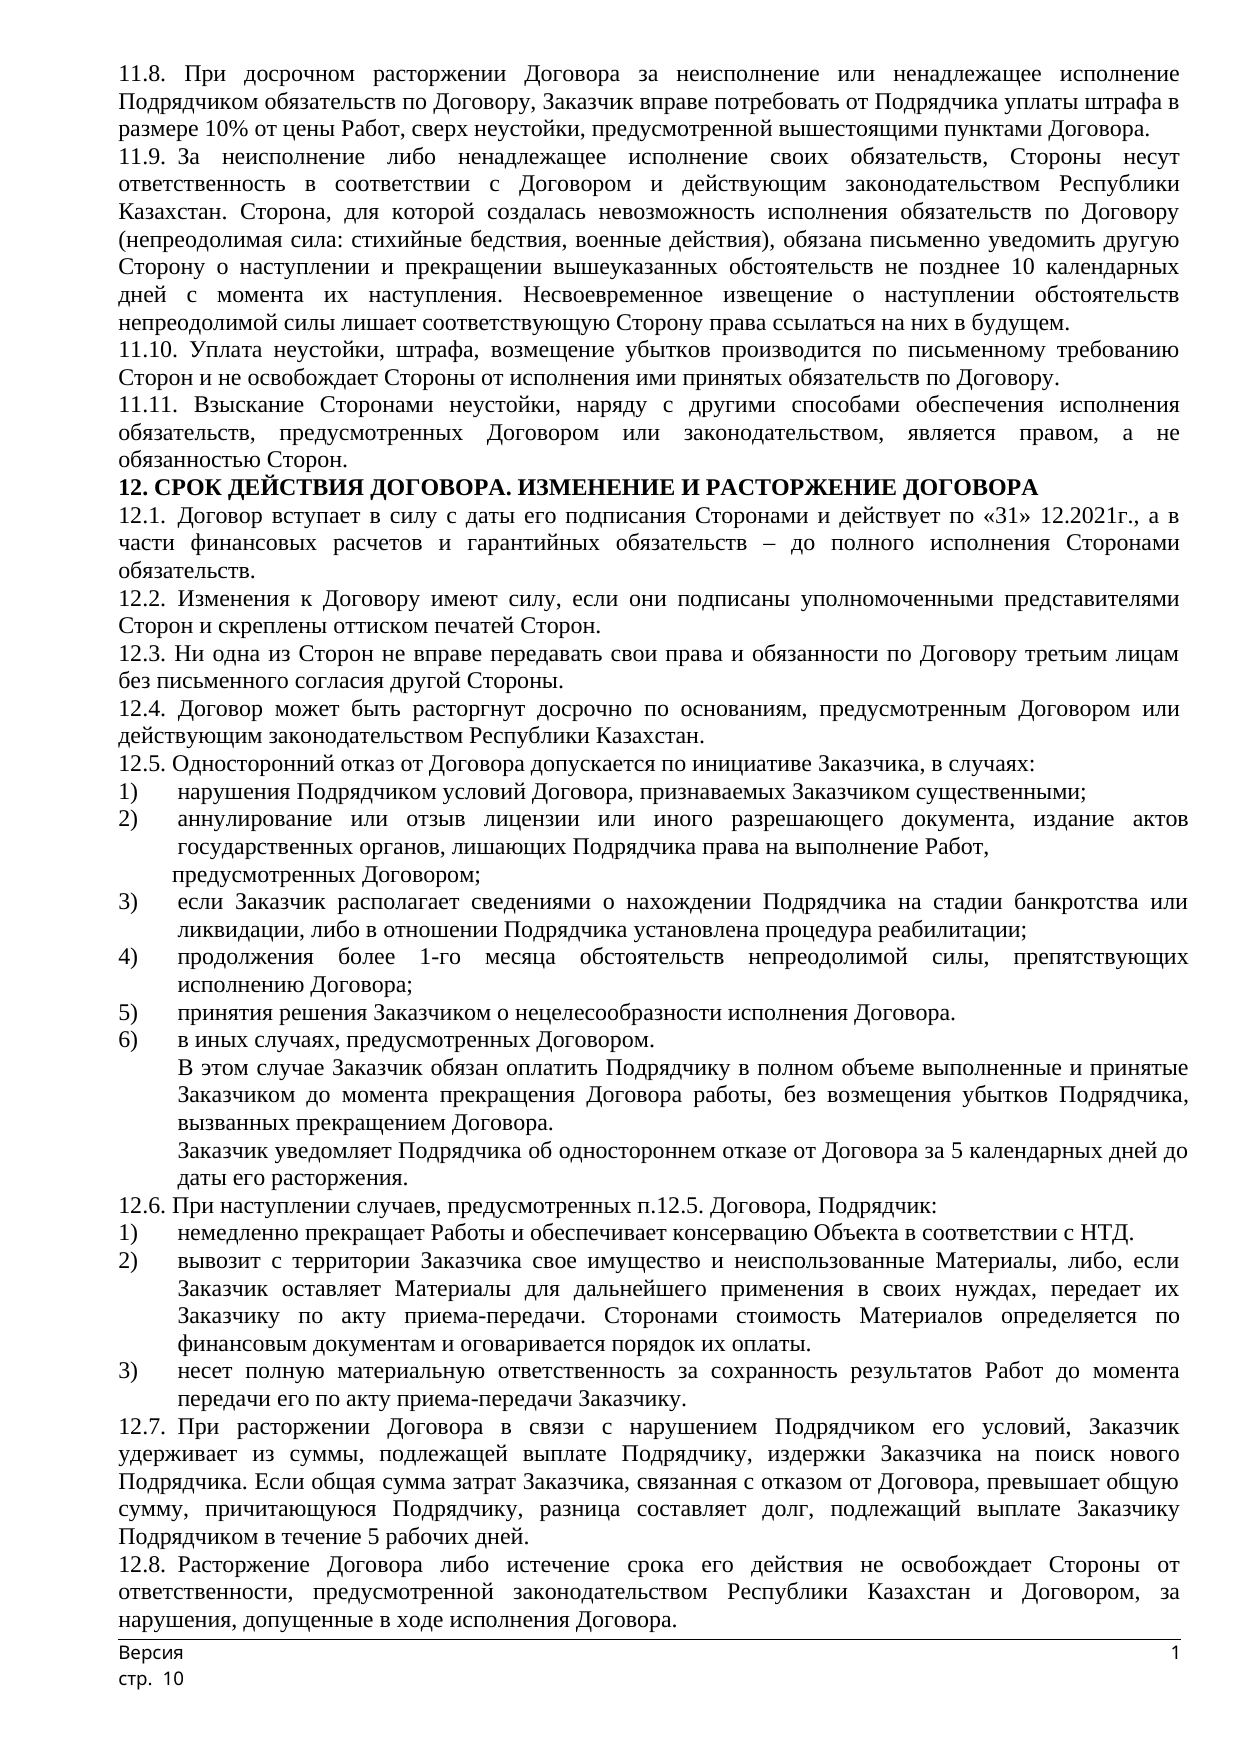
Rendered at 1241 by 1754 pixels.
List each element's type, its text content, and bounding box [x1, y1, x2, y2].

text 4) продолжения более 1-го месяца обстоятельств непреодолимой силы, препятствующих исполнению Договора; [118, 942, 1190, 998]
text 6) в иных случаях, предусмотренных Договором. [118, 1025, 1190, 1053]
text 11.9. За неисполнение либо ненадлежащее исполнение своих обязательств, Стороны несут ответственность в соответствии с Договором и действующим законодательством Республики Казахстан. Сторона, для которой создалась невозможность исполнения обязательств по Договору (непреодолимая сила: стихийные бедствия, военные действия), обязана письменно уведомить другую Сторону о наступлении и прекращении вышеуказанных обстоятельств не позднее 10 календарных дней с момента их наступления. Несвоевременное извещение о наступлении обстоятельств непреодолимой силы лишает соответствующую Сторону права ссылаться на них в будущем. [118, 142, 1181, 335]
text 11.10. Уплата неустойки, штрафа, возмещение убытков производится по письменному требованию Сторон и не освобождает Стороны от исполнения ими принятых обязательств по Договору. [118, 335, 1181, 390]
text 1) нарушения Подрядчиком условий Договора, признаваемых Заказчиком существенными; [118, 777, 1190, 804]
text 12.6. При наступлении случаев, предусмотренных п.12.5. Договора, Подрядчик: [118, 1191, 1181, 1218]
text 12.3. Ни одна из Сторон не вправе передавать свои права и обязанности по Договору третьим лицам без письменного согласия другой Стороны. [118, 639, 1181, 694]
text 2) аннулирование или отзыв лицензии или иного разрешающего документа, издание актов государственных органов, лишающих Подрядчика права на выполнение Работ, [118, 804, 1190, 859]
text 12.8. Расторжение Договора либо истечение срока его действия не освобождает Стороны от ответственности, предусмотренной законодательством Республики Казахстан и Договором, за нарушения, допущенные в ходе исполнения Договора. [118, 1550, 1181, 1632]
text 11.11. Взыскание Сторонами неустойки, наряду с другими способами обеспечения исполнения обязательств, предусмотренных Договором или законодательством, является правом, а не обязанностью Сторон. [118, 390, 1181, 473]
text 12.1. Договор вступает в силу с даты его подписания Сторонами и действует по «31» 12.2021г., а в части финансовых расчетов и гарантийных обязательств – до полного исполнения Сторонами обязательств. [118, 501, 1181, 583]
list немедленно прекращает Работы и обеспечивает консервацию Объекта в соответствии с НТД. [118, 1218, 1181, 1246]
list вывозит с территории Заказчика свое имущество и неиспользованные Материалы, либо, если Заказчик оставляет Материалы для дальнейшего применения в своих нуждах, передает их Заказчику по акту приема-передачи. Сторонами стоимость Материалов определяется по финансовым документам и оговаривается порядок их оплаты. [118, 1246, 1181, 1356]
list 11.8. При досрочном расторжении Договора за неисполнение или ненадлежащее исполнение Подрядчиком обязательств по Договору, Заказчик вправе потребовать от Подрядчика уплаты штрафа в размере 10% от цены Работ, сверх неустойки, предусмотренной вышестоящими пунктами Договора. [118, 59, 1181, 142]
text Заказчик уведомляет Подрядчика об одностороннем отказе от Договора за 5 календарных дней до даты его расторжения. [118, 1136, 1190, 1191]
text предусмотренных Договором; [118, 859, 1190, 887]
text 12. СРОК ДЕЙСТВИЯ ДОГОВОРА. ИЗМЕНЕНИЕ И РАСТОРЖЕНИЕ ДОГОВОРА [118, 473, 1181, 501]
text 12.7. При расторжении Договора в связи с нарушением Подрядчиком его условий, Заказчик удерживает из суммы, подлежащей выплате Подрядчику, издержки Заказчика на поиск нового Подрядчика. Если общая сумма затрат Заказчика, связанная с отказом от Договора, превышает общую сумму, причитающуюся Подрядчику, разница составляет долг, подлежащий выплате Заказчику Подрядчиком в течение 5 рабочих дней. [118, 1412, 1181, 1550]
text 12.4. Договор может быть расторгнут досрочно по основаниям, предусмотренным Договором или действующим законодательством Республики Казахстан. [118, 694, 1181, 749]
text В этом случае Заказчик обязан оплатить Подрядчику в полном объеме выполненные и принятые Заказчиком до момента прекращения Договора работы, без возмещения убытков Подрядчика, вызванных прекращением Договора. [118, 1053, 1190, 1136]
text 12.2. Изменения к Договору имеют силу, если они подписаны уполномоченными представителями Сторон и скреплены оттиском печатей Сторон. [118, 583, 1181, 639]
list несет полную материальную ответственность за сохранность результатов Работ до момента передачи его по акту приема-передачи Заказчику. [118, 1356, 1181, 1412]
text 5) принятия решения Заказчиком о нецелесообразности исполнения Договора. [118, 998, 1190, 1025]
text 3) если Заказчик располагает сведениями о нахождении Подрядчика на стадии банкротства или ликвидации, либо в отношении Подрядчика установлена процедура реабилитации; [118, 887, 1190, 942]
text 12.5. Односторонний отказ от Договора допускается по инициативе Заказчика, в случаях: [118, 749, 1190, 777]
